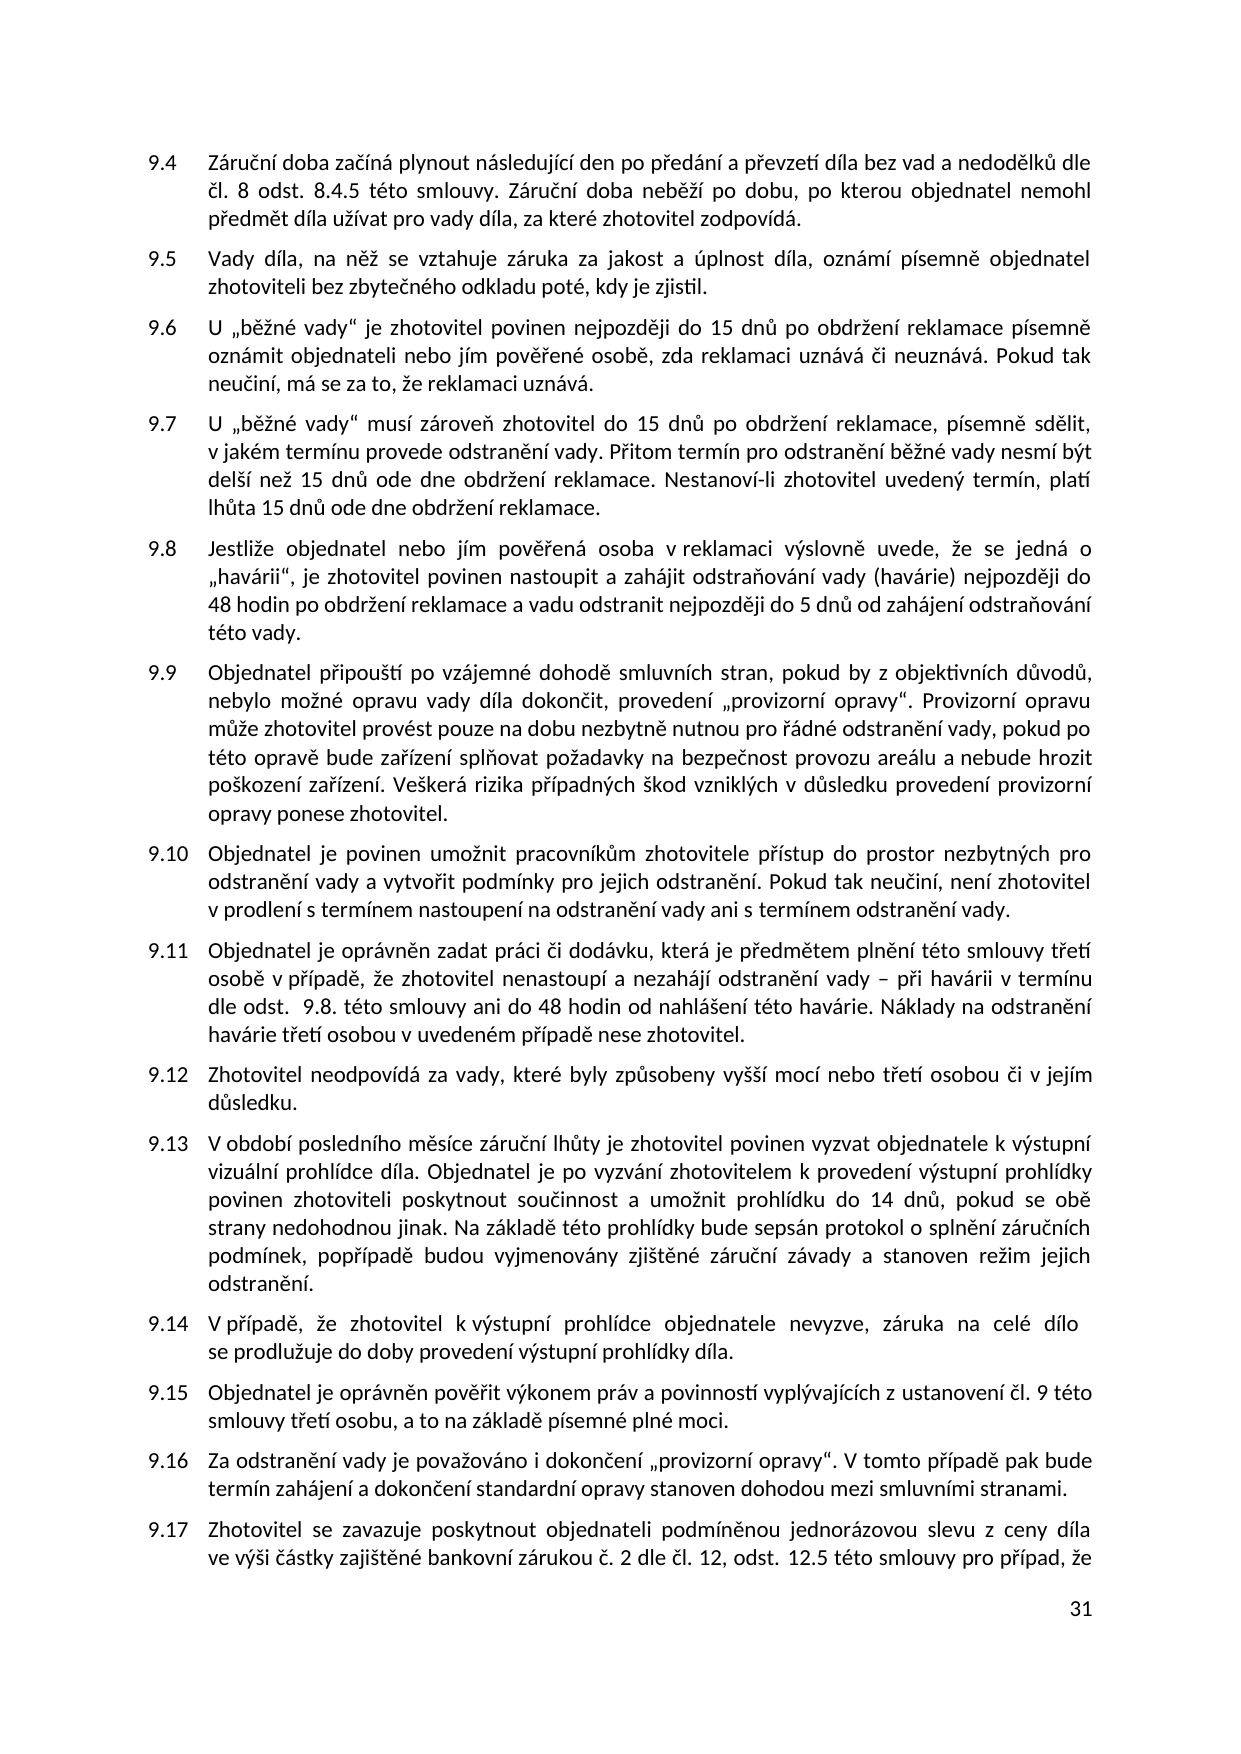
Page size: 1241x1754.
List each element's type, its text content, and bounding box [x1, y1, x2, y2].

subtitle Objednatel je oprávněn pověřit výkonem práv a povinností vyplývajících z ustanovení čl. 9 této smlouvy třetí osobu, a to na základě písemné plné moci. [148, 1378, 1093, 1434]
subtitle Vady díla, na něž se vztahuje záruka za jakost a úplnost díla, oznámí písemně objednatel zhotoviteli bez zbytečného odkladu poté, kdy je zjistil. [148, 244, 1093, 300]
subtitle Za odstranění vady je považováno i dokončení „provizorní opravy“. V tomto případě pak bude termín zahájení a dokončení standardní opravy stanoven dohodou mezi smluvními stranami. [148, 1447, 1093, 1503]
subtitle Objednatel je povinen umožnit pracovníkům zhotovitele přístup do prostor nezbytných pro odstranění vady a vytvořit podmínky pro jejich odstranění. Pokud tak neučiní, není zhotovitel v prodlení s termínem nastoupení na odstranění vady ani s termínem odstranění vady. [148, 839, 1093, 923]
subtitle Zhotovitel neodpovídá za vady, které byly způsobeny vyšší mocí nebo třetí osobou či v jejím důsledku. [148, 1060, 1093, 1116]
subtitle V případě, že zhotovitel k výstupní prohlídce objednatele nevyzve, záruka na celé dílo se prodlužuje do doby provedení výstupní prohlídky díla. [148, 1309, 1093, 1366]
subtitle U „běžné vady“ je zhotovitel povinen nejpozději do 15 dnů po obdržení reklamace písemně oznámit objednateli nebo jím pověřené osobě, zda reklamaci uznává či neuznává. Pokud tak neučiní, má se za to, že reklamaci uznává. [148, 313, 1093, 397]
subtitle Objednatel připouští po vzájemné dohodě smluvních stran, pokud by z objektivních důvodů, nebylo možné opravu vady díla dokončit, provedení „provizorní opravy“. Provizorní opravu může zhotovitel provést pouze na dobu nezbytně nutnou pro řádné odstranění vady, pokud po této opravě bude zařízení splňovat požadavky na bezpečnost provozu areálu a nebude hrozit poškození zařízení. Veškerá rizika případných škod vzniklých v důsledku provedení provizorní opravy ponese zhotovitel. [148, 658, 1093, 827]
subtitle Jestliže objednatel nebo jím pověřená osoba v reklamaci výslovně uvede, že se jedná o „havárii“, je zhotovitel povinen nastoupit a zahájit odstraňování vady (havárie) nejpozději do 48 hodin po obdržení reklamace a vadu odstranit nejpozději do 5 dnů od zahájení odstraňování této vady. [148, 534, 1093, 646]
subtitle Objednatel je oprávněn zadat práci či dodávku, která je předmětem plnění této smlouvy třetí osobě v případě, že zhotovitel nenastoupí a nezahájí odstranění vady – při havárii v termínu dle odst. 9.8. této smlouvy ani do 48 hodin od nahlášení této havárie. Náklady na odstranění havárie třetí osobou v uvedeném případě nese zhotovitel. [148, 936, 1093, 1048]
subtitle Záruční doba začíná plynout následující den po předání a převzetí díla bez vad a nedodělků dle čl. 8 odst. 8.4.5 této smlouvy. Záruční doba neběží po dobu, po kterou objednatel nemohl předmět díla užívat pro vady díla, za které zhotovitel zodpovídá. [148, 148, 1093, 232]
subtitle V období posledního měsíce záruční lhůty je zhotovitel povinen vyzvat objednatele k výstupní vizuální prohlídce díla. Objednatel je po vyzvání zhotovitelem k provedení výstupní prohlídky povinen zhotoviteli poskytnout součinnost a umožnit prohlídku do 14 dnů, pokud se obě strany nedohodnou jinak. Na základě této prohlídky bude sepsán protokol o splnění záručních podmínek, popřípadě budou vyjmenovány zjištěné záruční závady a stanoven režim jejich odstranění. [148, 1129, 1093, 1297]
subtitle U „běžné vady“ musí zároveň zhotovitel do 15 dnů po obdržení reklamace, písemně sdělit, v jakém termínu provede odstranění vady. Přitom termín pro odstranění běžné vady nesmí být delší než 15 dnů ode dne obdržení reklamace. Nestanoví-li zhotovitel uvedený termín, platí lhůta 15 dnů ode dne obdržení reklamace. [148, 409, 1093, 521]
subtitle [148, 1515, 1093, 1571]
